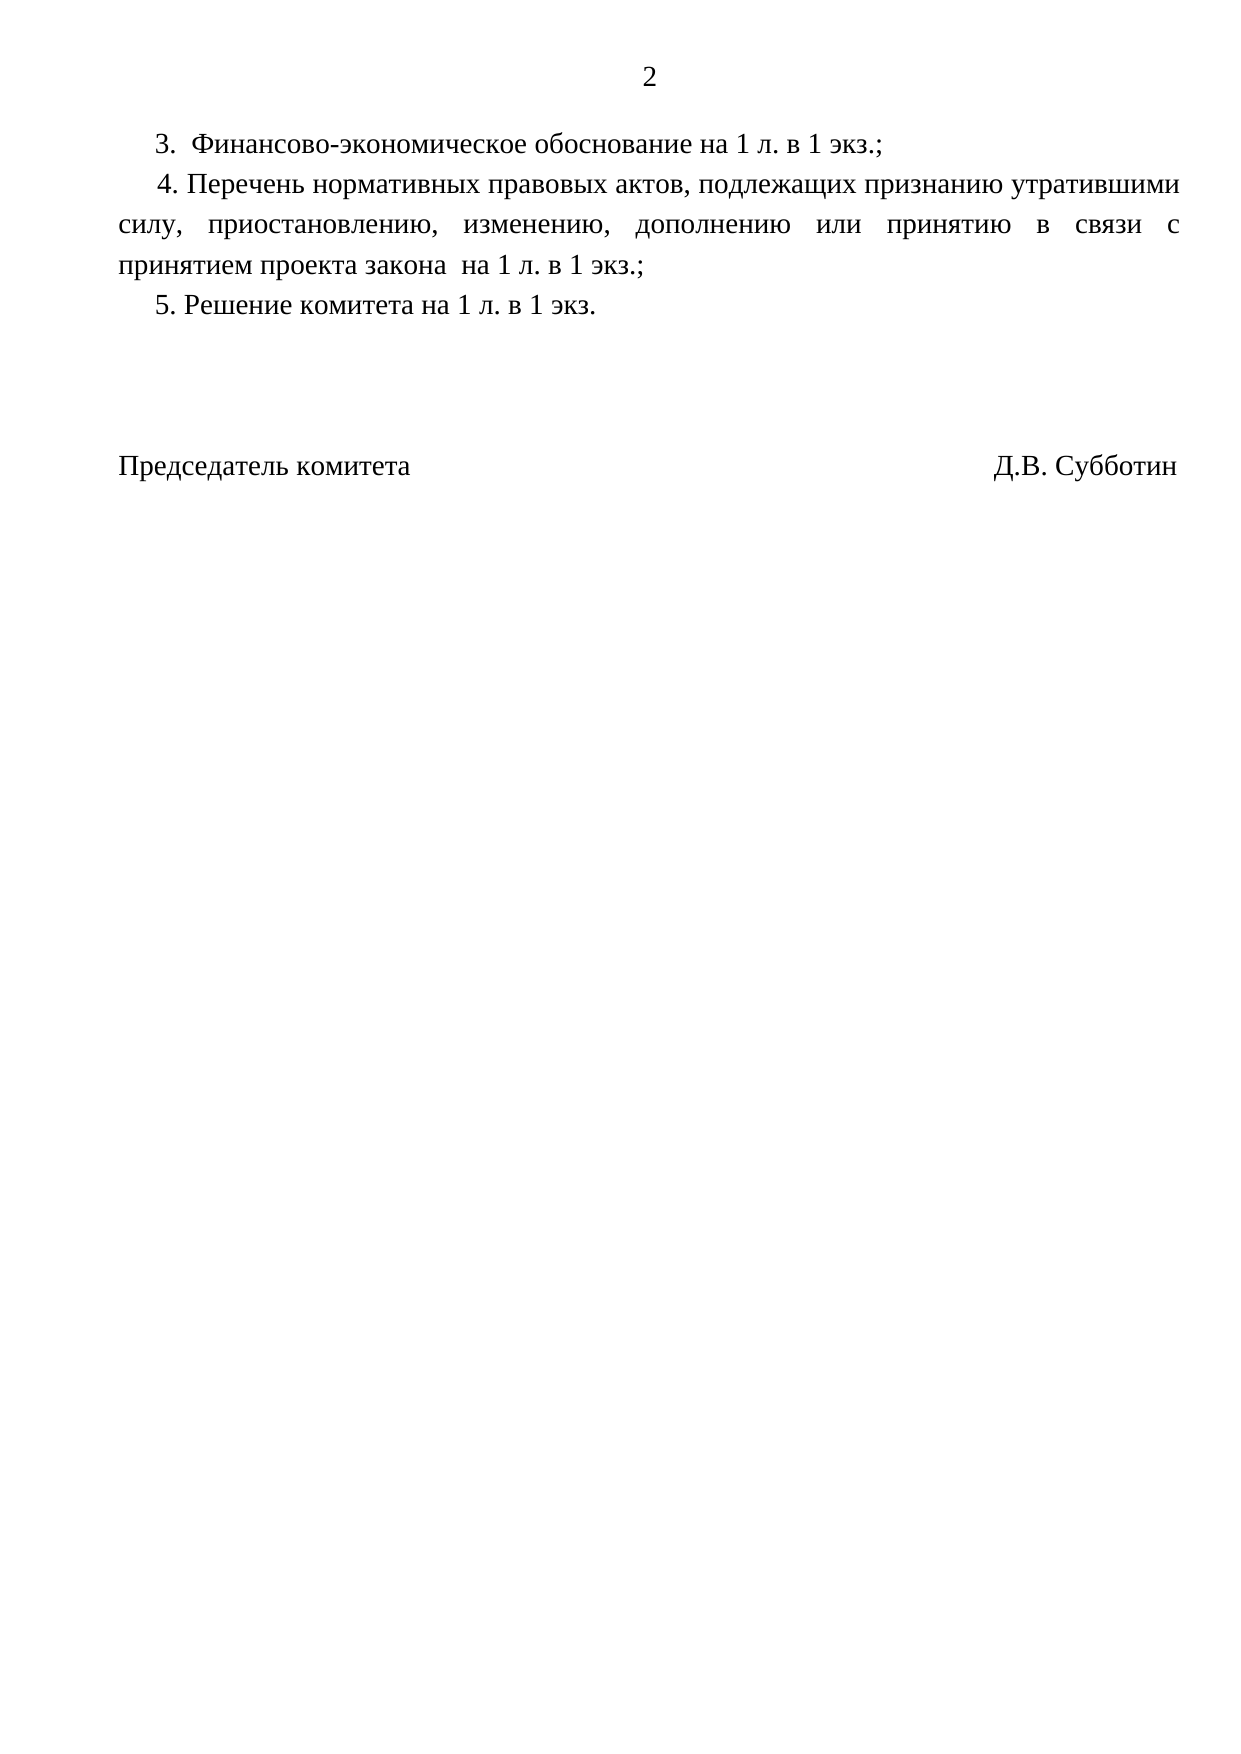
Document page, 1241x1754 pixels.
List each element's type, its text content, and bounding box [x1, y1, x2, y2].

text 5. Решение комитета на 1 л. в 1 экз. [118, 287, 1181, 321]
text 3. Финансово-экономическое обоснование на 1 л. в 1 экз.; [118, 126, 1181, 160]
text Председатель комитета Д.В. Субботин [118, 448, 1181, 481]
text 4. Перечень нормативных правовых актов, подлежащих признанию утратившими силу, приостановлению, изменению, дополнению или принятию в связи с принятием проекта закона на 1 л. в 1 экз.; [118, 166, 1181, 280]
